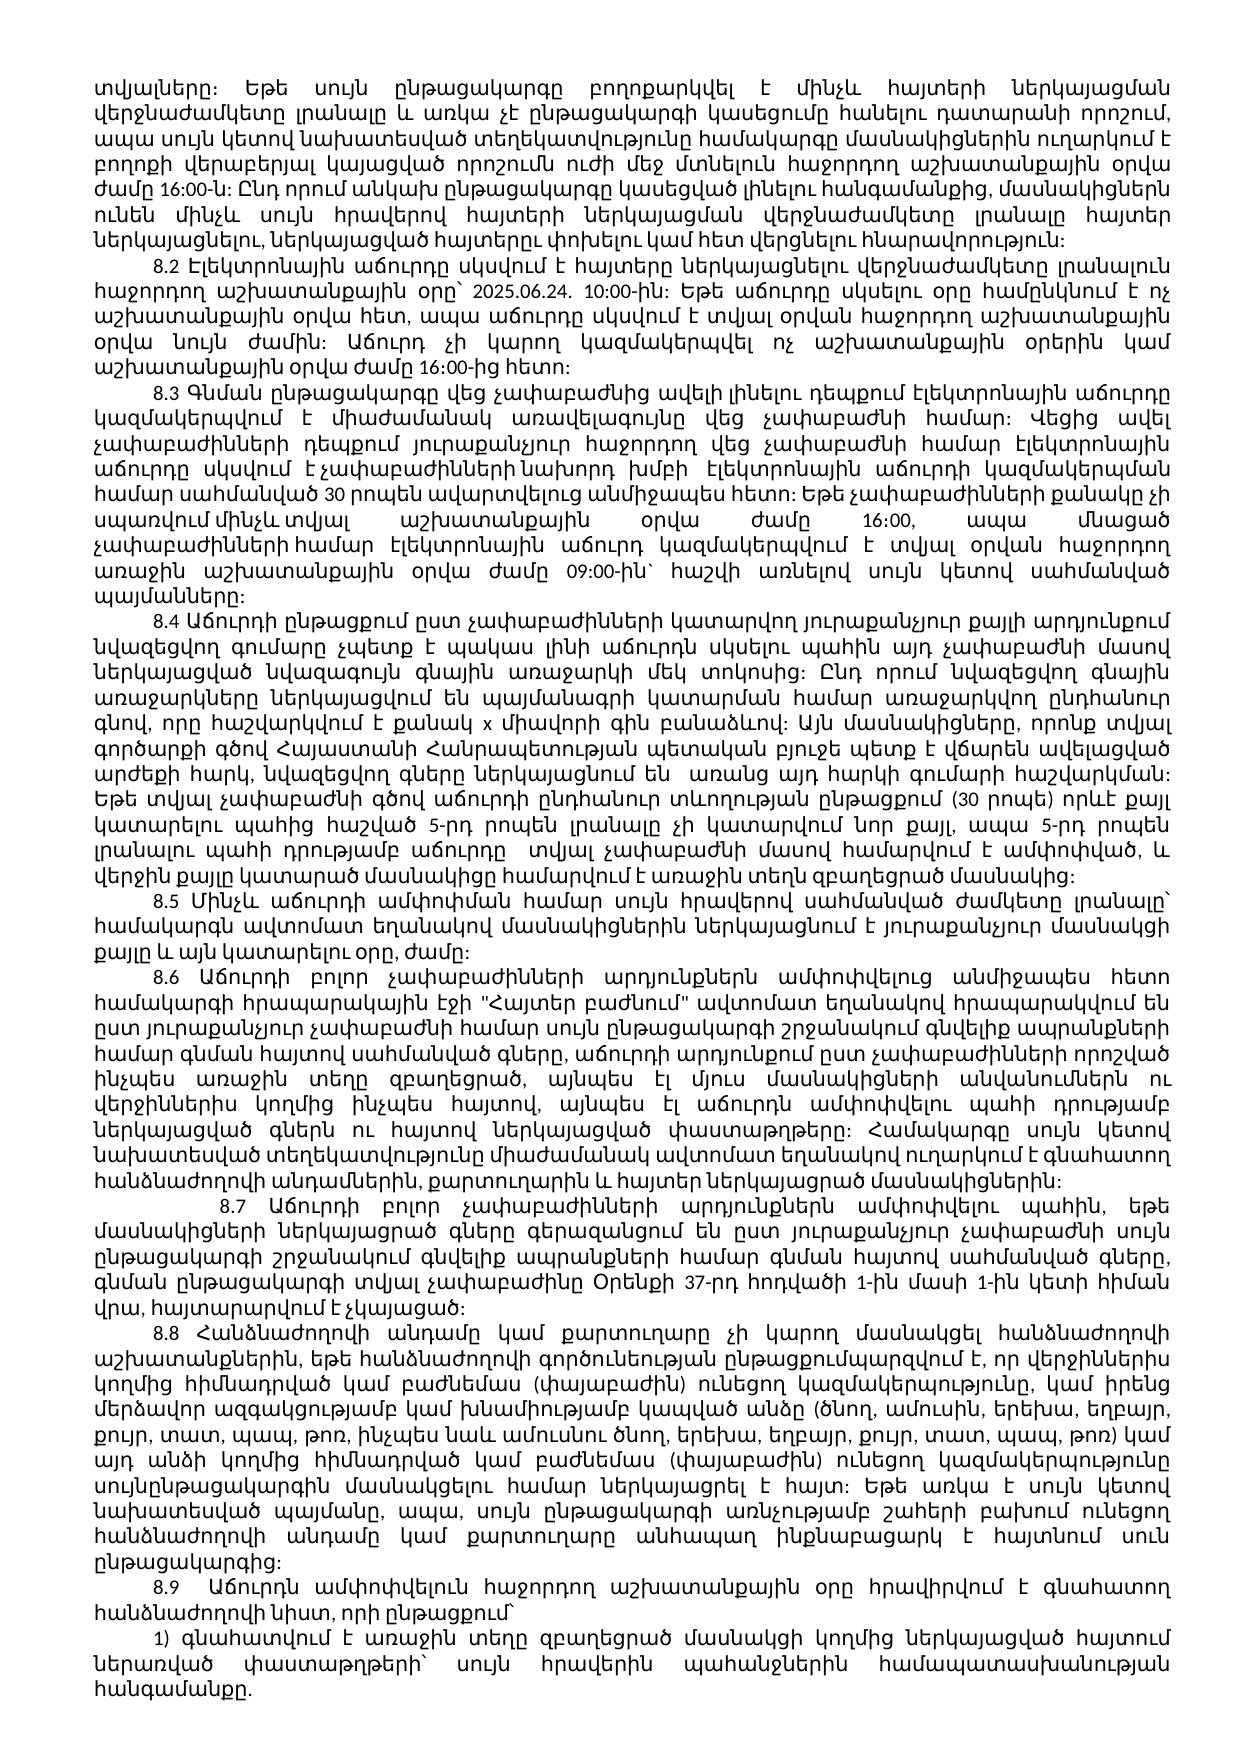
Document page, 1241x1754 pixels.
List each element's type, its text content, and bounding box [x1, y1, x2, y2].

text 8.6 Աճուրդի բոլոր չափաբաժինների արդյունքներն ամփոփվելուց անմիջապես հետո համակարգի հրապարակային էջի "Հայտեր բաժնում" ավտոմատ եղանակով հրապարակվում են ըստ յուրաքանչյուր չափաբաժնի համար սույն ընթացակարգի շրջանակում գնվելիք ապրանքների համար գնման հայտով սահմանված գները, աճուրդի արդյունքում ըստ չափաբաժինների որոշված ինչպես առաջին տեղը զբաղեցրած, այնպես էլ մյուս մասնակիցների անվանումներն ու վերջիններիս կողմից ինչպես հայտով, այնպես էլ աճուրդն ամփոփվելու պահի դրությամբ ներկայացված գներն ու հայտով ներկայացված փաստաթղթերը: Համակարգը սույն կետով նախատեսված տեղեկատվությունը միաժամանակ ավտոմատ եղանակով ուղարկում է գնահատող հանձնաժողովի անդամներին, քարտուղարին և հայտեր ներկայացրած մասնակիցներին: [94, 964, 1171, 1193]
text 8.5 Մինչև աճուրդի ամփոփման համար սույն հրավերով սահմանված ժամկետը լրանալը՝ համակարգն ավտոմատ եղանակով մասնակիցներին ներկայացնում է յուրաքանչյուր մասնակցի քայլը և այն կատարելու օրը, ժամը: [94, 888, 1171, 964]
text 8.2 Էլեկտրոնային աճուրդը սկսվում է հայտերը ներկայացնելու վերջնաժամկետը լրանալուն հաջորդող աշխատանքային օրը՝ 2025.06.24. 10:00 -ին: Եթե աճուրդը սկսելու օրը համընկնում է ոչ աշխատանքային օրվա հետ, ապա աճուրդը սկսվում է տվյալ օրվան հաջորդող աշխատանքային օրվա նույն ժամին: Աճուրդ չի կարող կազմակերպվել ոչ աշխատանքային օրերին կամ աշխատանքային օրվա ժամը 16։00-ից հետո: [94, 253, 1171, 380]
text 8.9 Աճուրդն ամփոփվելուն հաջորդող աշխատանքային օրը հրավիրվում է գնահատող հանձնաժողովի նիստ, որի ընթացքում՝ [94, 1574, 1171, 1625]
text 8.3 Գնման ընթացակարգը վեց չափաբաժնից ավելի լինելու դեպքում էլեկտրոնային աճուրդը կազմակերպվում է միաժամանակ առավելագույնը վեց չափաբաժնի համար: Վեցից ավել չափաբաժինների դեպքում յուրաքանչյուր հաջորդող վեց չափաբաժնի համար էլեկտրոնային աճուրդը սկսվում է չափաբաժինների նախորդ խմբի էլեկտրոնային աճուրդի կազմակերպման համար սահմանված 30 րոպեն ավարտվելուց անմիջապես հետո: Եթե չափաբաժինների քանակը չի սպառվում մինչև տվյալ աշխատանքային օրվա ժամը 16։00, ապա մնացած չափաբաժինների համար էլեկտրոնային աճուրդ կազմակերպվում է տվյալ օրվան հաջորդող առաջին աշխատանքային օրվա ժամը 09:00-ին` հաշվի առնելով սույն կետով սահմանված պայմանները: [94, 380, 1171, 609]
text 1) գնահատվում է առաջին տեղը զբաղեցրած մասնակցի կողմից ներկայացված հայտում ներառված փաստաթղթերի՝ սույն հրավերին պահանջներին համապատասխանության հանգամանքը. [94, 1625, 1171, 1702]
text 8.4 Աճուրդի ընթացքում ըստ չափաբաժինների կատարվող յուրաքանչյուր քայլի արդյունքում նվազեցվող գումարը չպետք է պակաս լինի աճուրդն սկսելու պահին այդ չափաբաժնի մասով ներկայացված նվազագույն գնային առաջարկի մեկ տոկոսից: Ընդ որում նվազեցվող գնային առաջարկները ներկայացվում են պայմանագրի կատարման համար առաջարկվող ընդհանուր գնով, որը հաշվարկվում է քանակ x միավորի գին բանաձևով: Այն մասնակիցները, որոնք տվյալ գործարքի գծով Հայաստանի Հանրապետության պետական բյուջե պետք է վճարեն ավելացված արժեքի հարկ, նվազեցվող գները ներկայացնում են առանց այդ հարկի գումարի հաշվարկման: Եթե տվյալ չափաբաժնի գծով աճուրդի ընդհանուր տևողության ընթացքում (30 րոպե) որևէ քայլ կատարելու պահից հաշված 5-րդ րոպեն լրանալը չի կատարվում նոր քայլ, ապա 5-րդ րոպեն լրանալու պահի դրությամբ աճուրդը տվյալ չափաբաժնի մասով համարվում է ամփոփված, և վերջին քայլը կատարած մասնակիցը համարվում է առաջին տեղն զբաղեցրած մասնակից: [94, 609, 1171, 888]
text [94, 75, 1171, 253]
text 8.7 Աճուրդի բոլոր չափաբաժինների արդյունքներն ամփոփվելու պահին, եթե մասնակիցների ներկայացրած գները գերազանցում են ըստ յուրաքանչյուր չափաբաժնի սույն ընթացակարգի շրջանակում գնվելիք ապրանքների համար գնման հայտով սահմանված գները, գնման ընթացակարգի տվյալ չափաբաժինը Օրենքի 37-րդ հոդվածի 1-ին մասի 1-ին կետի հիման վրա, հայտարարվում է չկայացած: [94, 1193, 1171, 1320]
text 8.8 Հանձնաժողովի անդամը կամ քարտուղարը չի կարող մասնակցել հանձնաժողովի աշխատանքներին, եթե հանձնաժողովի գործունեության ընթացքումպարզվում է, որ վերջիններիս կողմից հիմնադրված կամ բաժնեմաս (փայաբաժին) ունեցող կազմակերպությունը, կամ իրենց մերձավոր ազգակցությամբ կամ խնամիությամբ կապված անձը (ծնող, ամուսին, երեխա, եղբայր, քույր, տատ, պապ, թոռ, ինչպես նաև ամուսնու ծնող, երեխա, եղբայր, քույր, տատ, պապ, թոռ) կամ այդ անձի կողմից հիմնադրված կամ բաժնեմաս (փայաբաժին) ունեցող կազմակերպությունը սույնընթացակարգին մասնակցելու համար ներկայացրել է հայտ: Եթե առկա է սույն կետով նախատեսված պայմանը, ապա, սույն ընթացակարգի առնչությամբ շահերի բախում ունեցող հանձնաժողովի անդամը կամ քարտուղարը անհապաղ ինքնաբացարկ է հայտնում սուն ընթացակարգից: [94, 1320, 1171, 1574]
